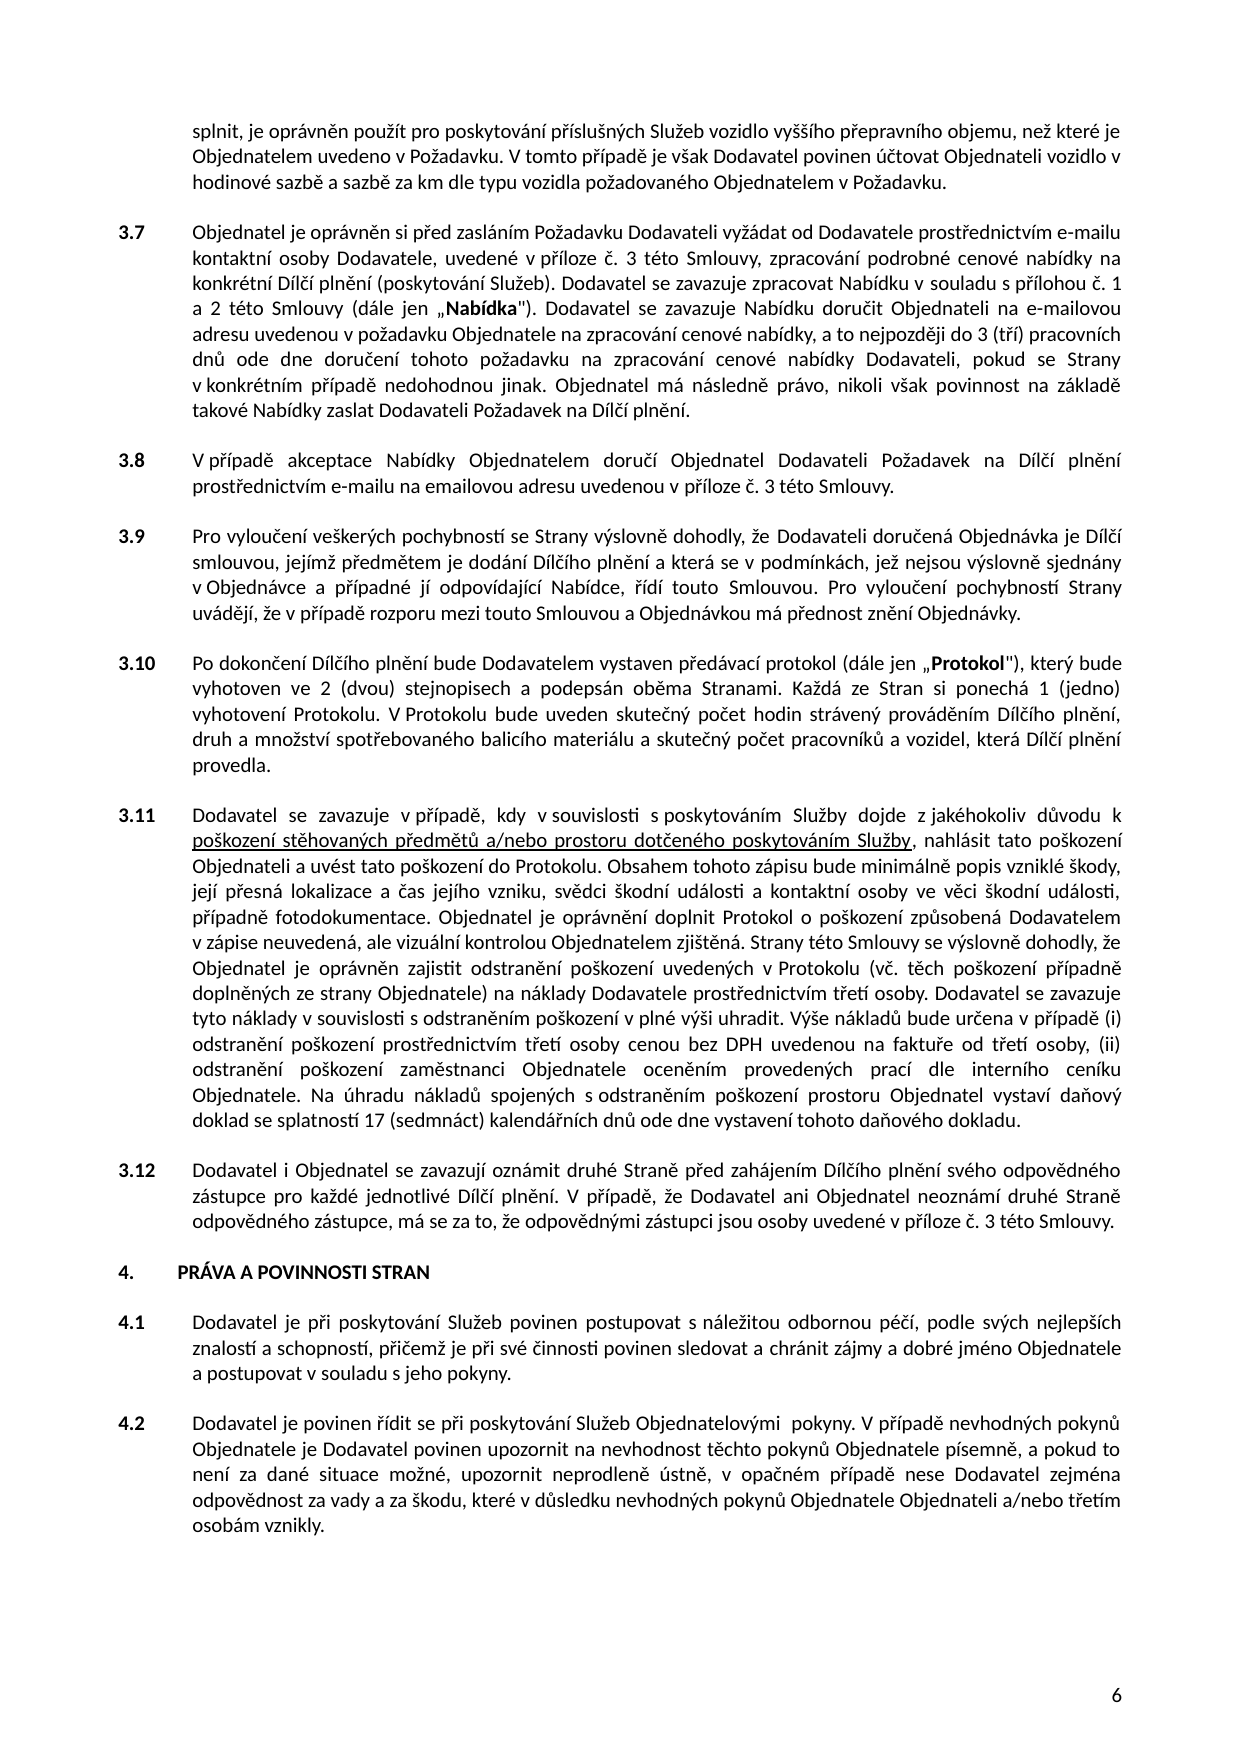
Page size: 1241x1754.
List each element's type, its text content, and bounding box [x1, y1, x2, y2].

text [118, 118, 1122, 194]
text Dodavatel se zavazuje v případě, kdy v souvislosti s poskytováním Služby dojde z jakéhokoliv důvodu k poškození stěhovaných předmětů a/nebo prostoru dotčeného poskytováním Služby, nahlásit tato poškození Objednateli a uvést tato poškození do Protokolu. Obsahem tohoto zápisu bude minimálně popis vzniklé škody, její přesná lokalizace a čas jejího vzniku, svědci škodní události a kontaktní osoby ve věci škodní události, případně fotodokumentace. Objednatel je oprávnění doplnit Protokol o poškození způsobená Dodavatelem v zápise neuvedená, ale vizuální kontrolou Objednatelem zjištěná. Strany této Smlouvy se výslovně dohodly, že Objednatel je oprávněn zajistit odstranění poškození uvedených v Protokolu (vč. těch poškození případně doplněných ze strany Objednatele) na náklady Dodavatele prostřednictvím třetí osoby. Dodavatel se zavazuje tyto náklady v souvislosti s odstraněním poškození v plné výši uhradit. Výše nákladů bude určena v případě (i) odstranění poškození prostřednictvím třetí osoby cenou bez DPH uvedenou na faktuře od třetí osoby, (ii) odstranění poškození zaměstnanci Objednatele oceněním provedených prací dle interního ceníku Objednatele. Na úhradu nákladů spojených s odstraněním poškození prostoru Objednatel vystaví daňový doklad se splatností 17 (sedmnáct) kalendářních dnů ode dne vystavení tohoto daňového dokladu. [118, 802, 1122, 1133]
text Pro vyloučení veškerých pochybností se Strany výslovně dohodly, že Dodavateli doručená Objednávka je Dílčí smlouvou, jejímž předmětem je dodání Dílčího plnění a která se v podmínkách, jež nejsou výslovně sjednány v Objednávce a případné jí odpovídající Nabídce, řídí touto Smlouvou. Pro vyloučení pochybností Strany uvádějí, že v případě rozporu mezi touto Smlouvou a Objednávkou má přednost znění Objednávky. [118, 523, 1122, 625]
text Práva a povinnosti Stran [118, 1259, 1122, 1284]
text Dodavatel i Objednatel se zavazují oznámit druhé Straně před zahájením Dílčího plnění svého odpovědného zástupce pro každé jednotlivé Dílčí plnění. V případě, že Dodavatel ani Objednatel neoznámí druhé Straně odpovědného zástupce, má se za to, že odpovědnými zástupci jsou osoby uvedené v příloze č. 3 této Smlouvy. [118, 1158, 1122, 1234]
text V případě akceptace Nabídky Objednatelem doručí Objednatel Dodavateli Požadavek na Dílčí plnění prostřednictvím e-mailu na emailovou adresu uvedenou v příloze č. 3 této Smlouvy. [118, 448, 1122, 498]
text Po dokončení Dílčího plnění bude Dodavatelem vystaven předávací protokol (dále jen „Protokol"), který bude vyhotoven ve 2 (dvou) stejnopisech a podepsán oběma Stranami. Každá ze Stran si ponechá 1 (jedno) vyhotovení Protokolu. V Protokolu bude uveden skutečný počet hodin strávený prováděním Dílčího plnění, druh a množství spotřebovaného balicího materiálu a skutečný počet pracovníků a vozidel, která Dílčí plnění provedla. [118, 650, 1122, 777]
text Dodavatel je při poskytování Služeb povinen postupovat s náležitou odbornou péčí, podle svých nejlepších znalostí a schopností, přičemž je při své činnosti povinen sledovat a chránit zájmy a dobré jméno Objednatele a postupovat v souladu s jeho pokyny. [118, 1309, 1122, 1386]
text Dodavatel je povinen řídit se při poskytování Služeb Objednatelovými pokyny. V případě nevhodných pokynů Objednatele je Dodavatel povinen upozornit na nevhodnost těchto pokynů Objednatele písemně, a pokud to není za dané situace možné, upozornit neprodleně ústně, v opačném případě nese Dodavatel zejména odpovědnost za vady a za škodu, které v důsledku nevhodných pokynů Objednatele Objednateli a/nebo třetím osobám vznikly. [118, 1411, 1122, 1538]
text Objednatel je oprávněn si před zasláním Požadavku Dodavateli vyžádat od Dodavatele prostřednictvím e-mailu kontaktní osoby Dodavatele, uvedené v příloze č. 3 této Smlouvy, zpracování podrobné cenové nabídky na konkrétní Dílčí plnění (poskytování Služeb). Dodavatel se zavazuje zpracovat Nabídku v souladu s přílohou č. 1 a 2 této Smlouvy (dále jen „Nabídka"). Dodavatel se zavazuje Nabídku doručit Objednateli na e-mailovou adresu uvedenou v požadavku Objednatele na zpracování cenové nabídky, a to nejpozději do 3 (tří) pracovních dnů ode dne doručení tohoto požadavku na zpracování cenové nabídky Dodavateli, pokud se Strany v konkrétním případě nedohodnou jinak. Objednatel má následně právo, nikoli však povinnost na základě takové Nabídky zaslat Dodavateli Požadavek na Dílčí plnění. [118, 219, 1122, 423]
